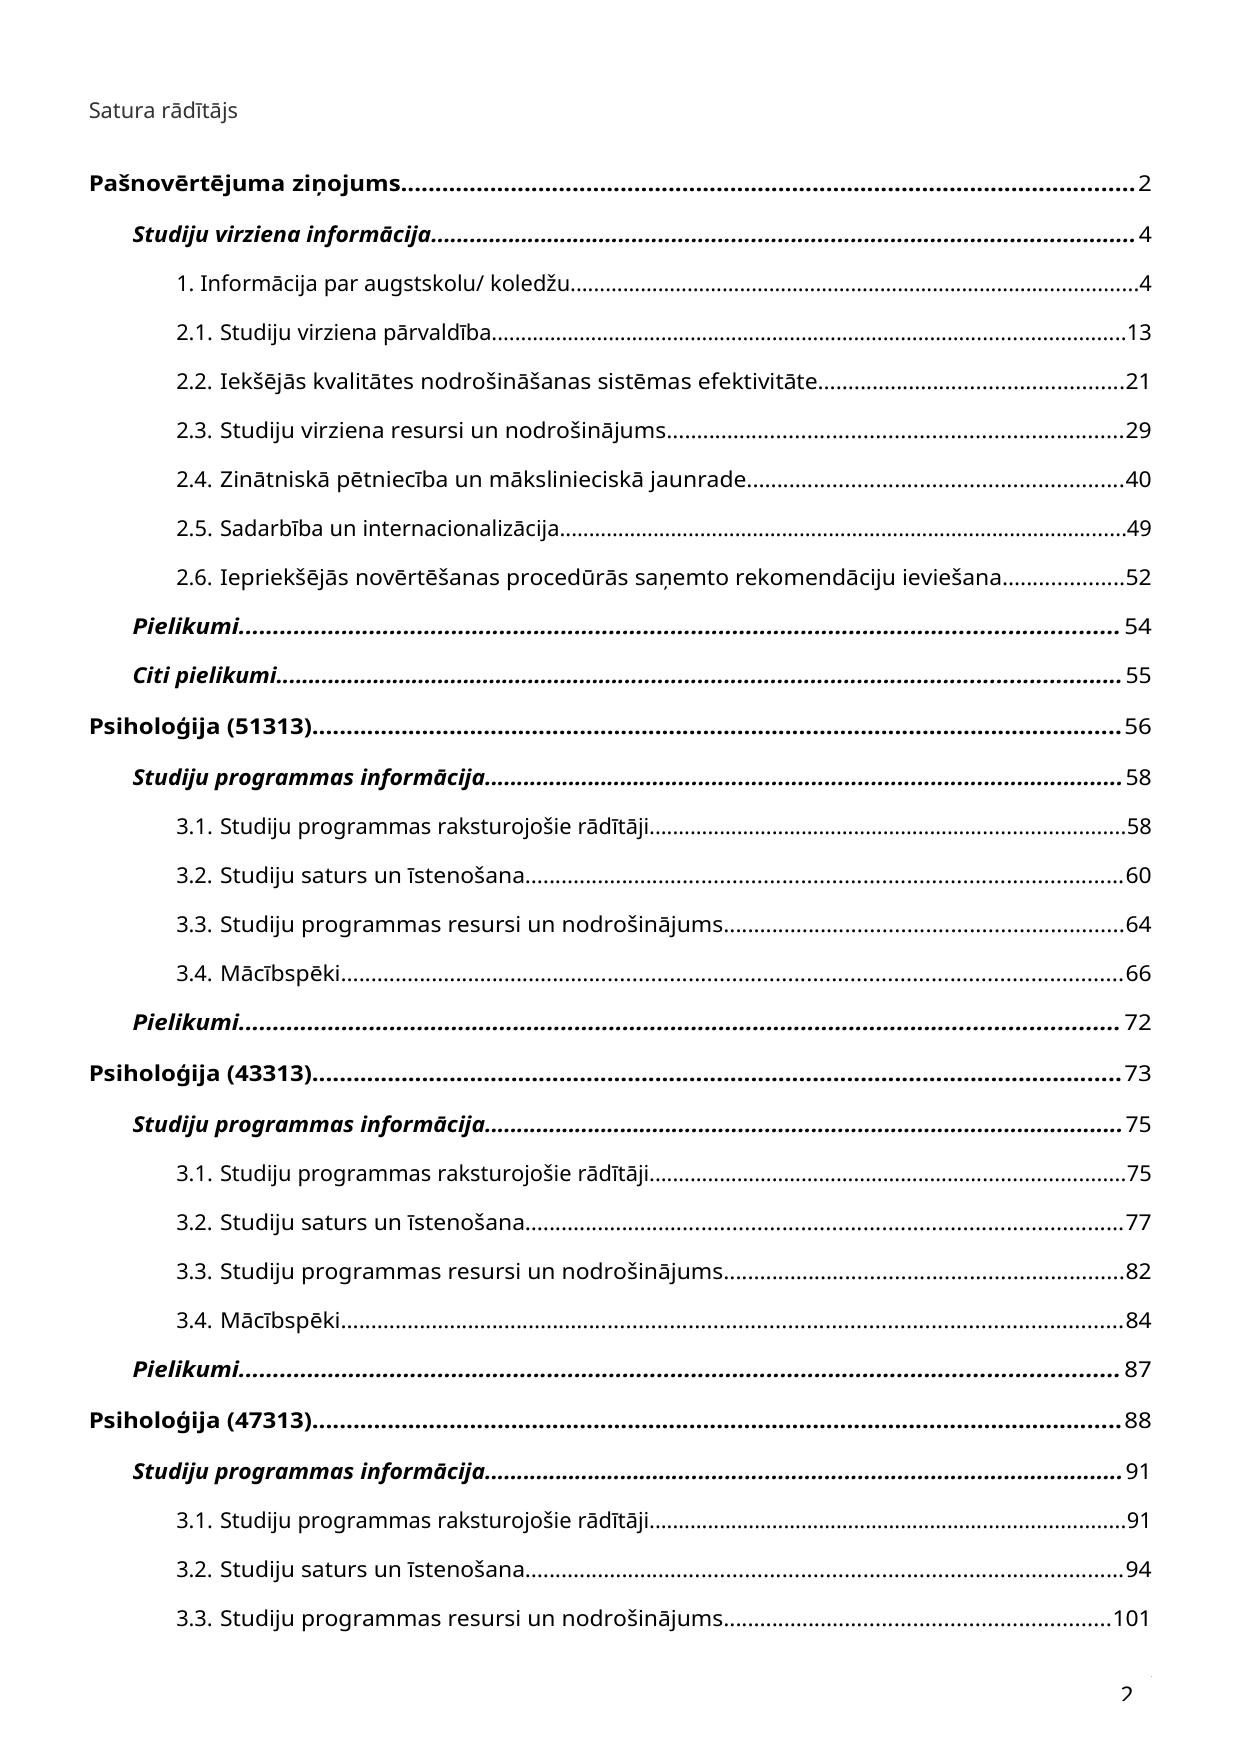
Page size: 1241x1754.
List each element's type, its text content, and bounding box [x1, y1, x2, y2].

text Satura rādītājs [88, 95, 1163, 125]
